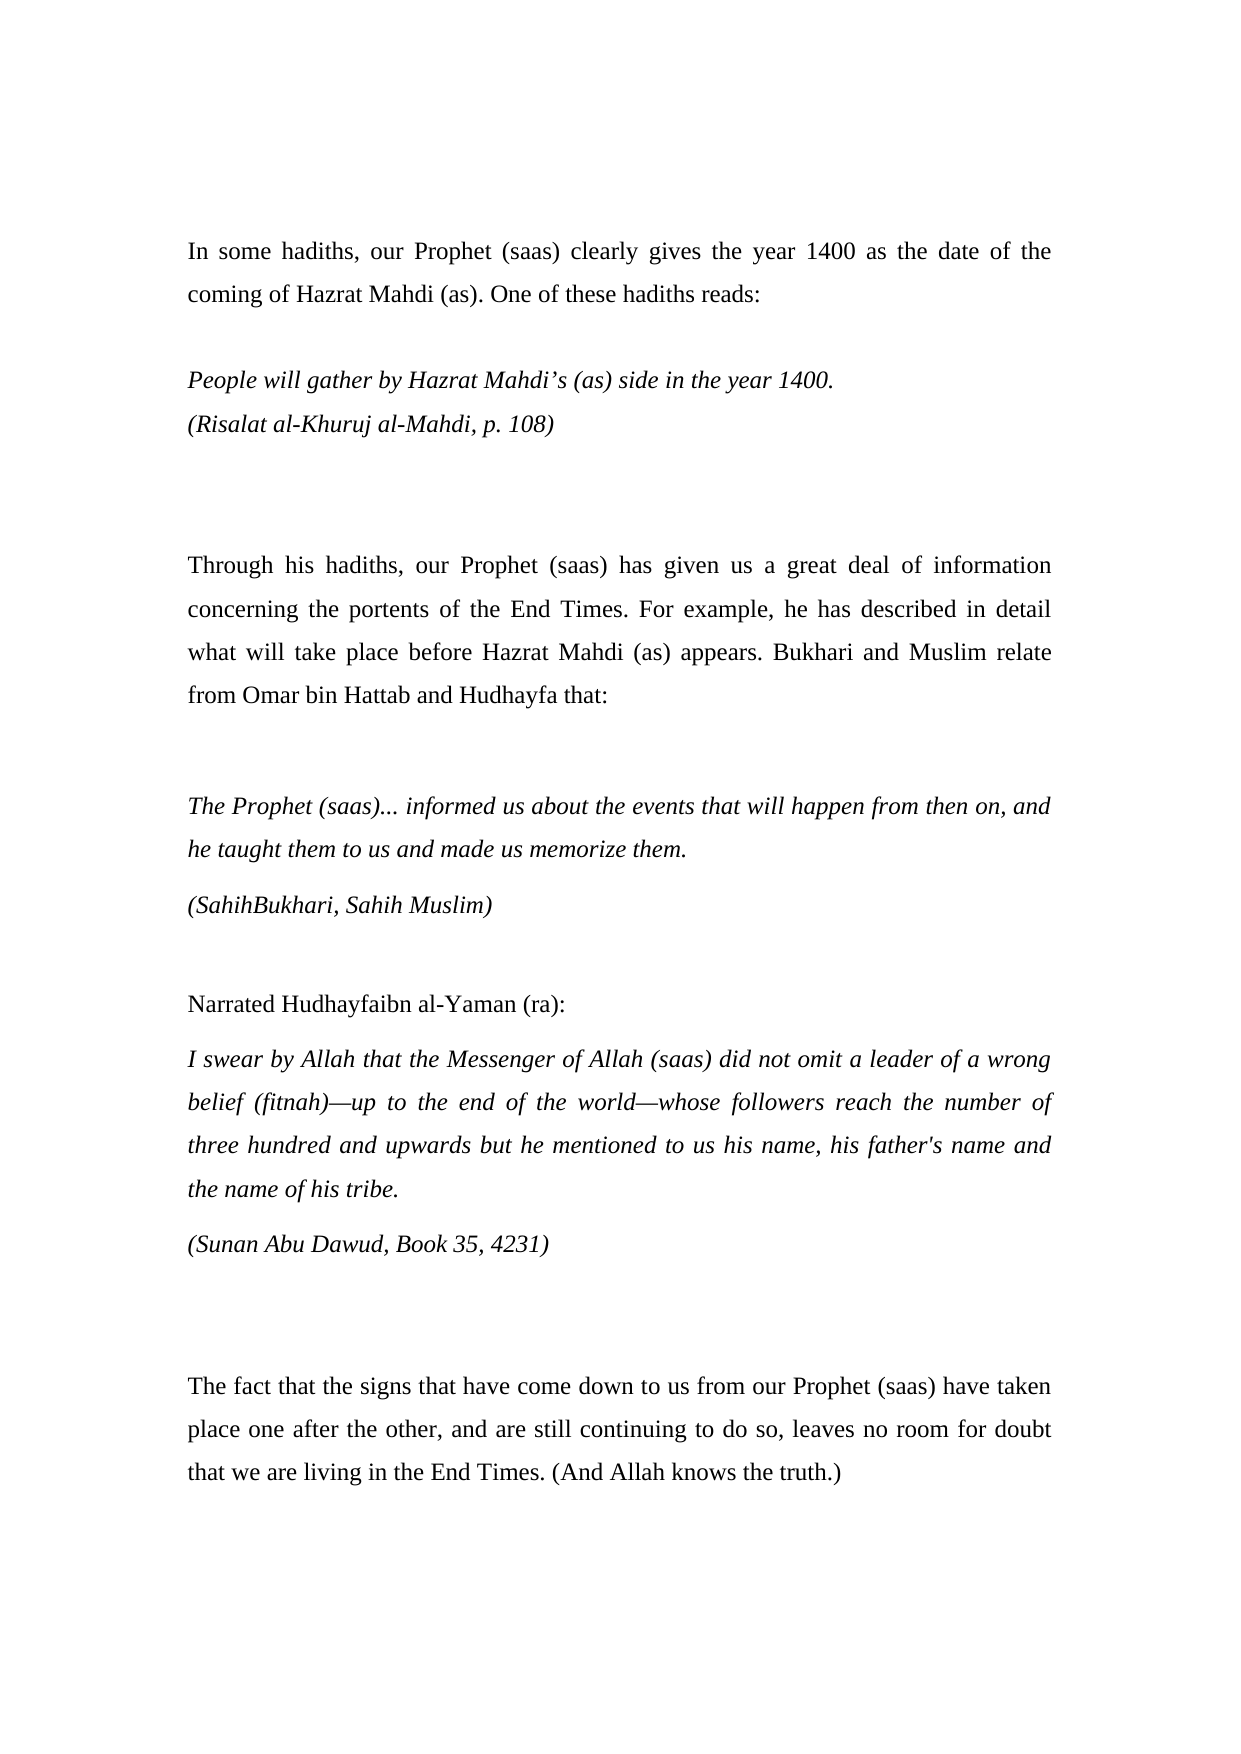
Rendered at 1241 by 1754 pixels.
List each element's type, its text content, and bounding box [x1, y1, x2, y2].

text People will gather by Hazrat Mahdi’s (as) side in the year 1400. [187, 366, 1053, 394]
text (Risalat al-Khuruj al-Mahdi, p. 108) [187, 409, 1053, 437]
text Through his hadiths, our Prophet (saas) has given us a great deal of information concerning the portents of the End Times. For example, he has described in detail what will take place before Hazrat Mahdi (as) appears. Bukhari and Muslim relate from Omar bin Hattab and Hudhayfa that: [187, 551, 1053, 709]
text (Sunan Abu Dawud, Book 35, 4231) [187, 1229, 1053, 1258]
text The fact that the signs that have come down to us from our Prophet (saas) have taken place one after the other, and are still continuing to do so, leaves no room for doubt that we are living in the End Times. (And Allah knows the truth.) [187, 1371, 1053, 1486]
text Narrated Hudhayfaibn al-Yaman (ra): [187, 989, 1053, 1017]
text The Prophet (saas)... informed us about the events that will happen from then on, and he taught them to us and made us memorize them. [187, 791, 1053, 863]
text (SahihBukhari, Sahih Muslim) [187, 890, 1053, 919]
text In some hadiths, our Prophet (saas) clearly gives the year 1400 as the date of the coming of Hazrat Mahdi (as). One of these hadiths reads: [187, 236, 1053, 308]
text I swear by Allah that the Messenger of Allah (saas) did not omit a leader of a wrong belief (fitnah)—up to the end of the world—whose followers reach the number of three hundred and upwards but he mentioned to us his name, his father's name and the name of his tribe. [187, 1044, 1053, 1202]
